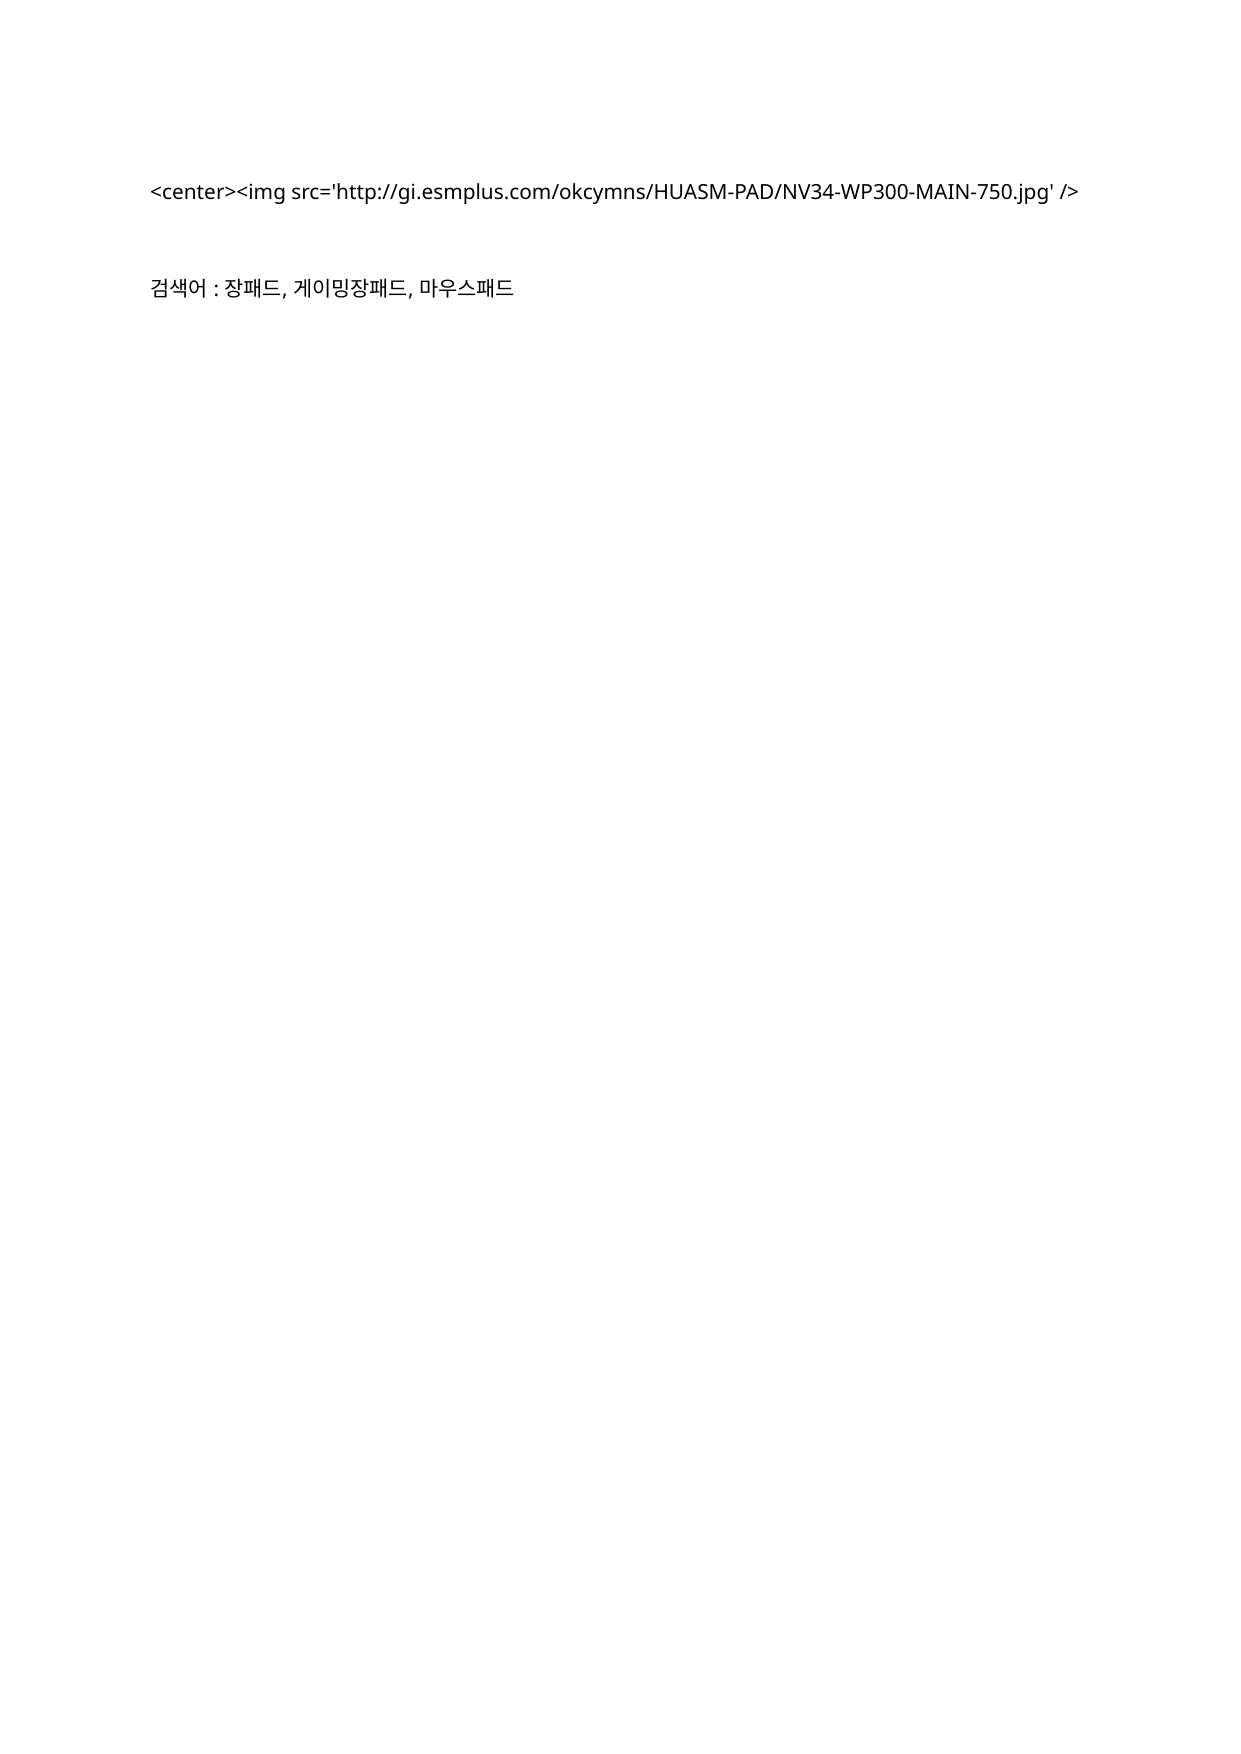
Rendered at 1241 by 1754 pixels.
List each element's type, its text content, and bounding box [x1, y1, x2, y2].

text 검색어 : 장패드, 게이밍장패드, 마우스패드 [150, 272, 1090, 302]
text <center><img src='http://gi.esmplus.com/okcymns/HUASM-PAD/NV34-WP300-MAIN-750.jpg' /> [150, 177, 1090, 206]
